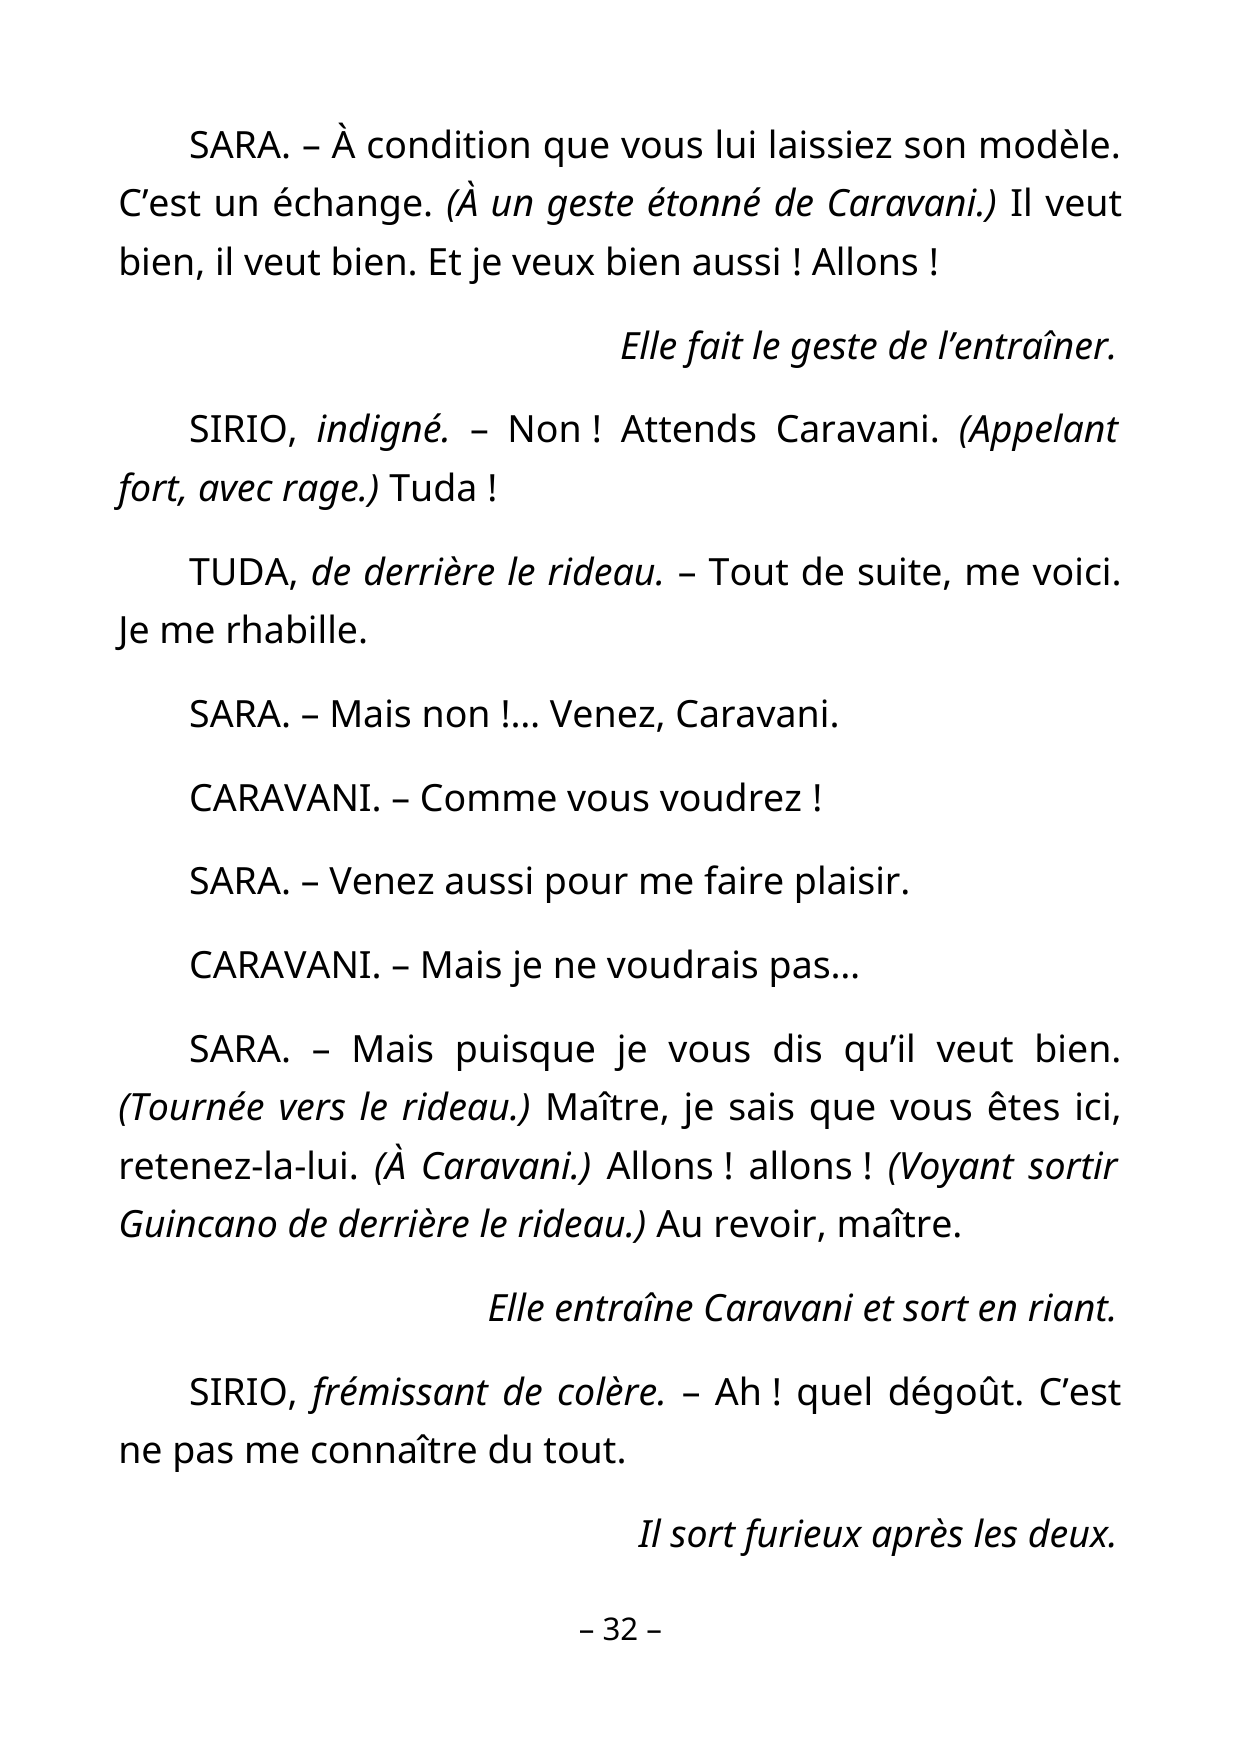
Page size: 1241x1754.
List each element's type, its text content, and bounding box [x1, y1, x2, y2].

text SARA. – Mais puisque je vous dis qu’il veut bien. (Tournée vers le rideau.) Maître, je sais que vous êtes ici, retenez-la-lui. (À Caravani.) Allons ! allons ! (Voyant sortir Guincano de derrière le rideau.) Au revoir, maître. [118, 1022, 1122, 1249]
text Elle fait le geste de l’entraîner. [118, 319, 1122, 370]
text Il sort furieux après les deux. [118, 1507, 1122, 1558]
text SIRIO, frémissant de colère. – Ah ! quel dégoût. C’est ne pas me connaître du tout. [118, 1365, 1122, 1475]
text SARA. – À condition que vous lui laissiez son modèle. C’est un échange. (À un geste étonné de Caravani.) Il veut bien, il veut bien. Et je veux bien aussi ! Allons ! [118, 118, 1122, 286]
text SARA. – Mais non !… Venez, Caravani. [118, 687, 1122, 738]
text TUDA, de derrière le rideau. – Tout de suite, me voici. Je me rhabille. [118, 545, 1122, 655]
text Elle entraîne Caravani et sort en riant. [118, 1281, 1122, 1332]
text SARA. – Venez aussi pour me faire plaisir. [118, 854, 1122, 906]
text CARAVANI. – Mais je ne voudrais pas… [118, 938, 1122, 989]
text CARAVANI. – Comme vous voudrez ! [118, 771, 1122, 822]
text SIRIO, indigné. – Non ! Attends Caravani. (Appelant fort, avec rage.) Tuda ! [118, 403, 1122, 512]
